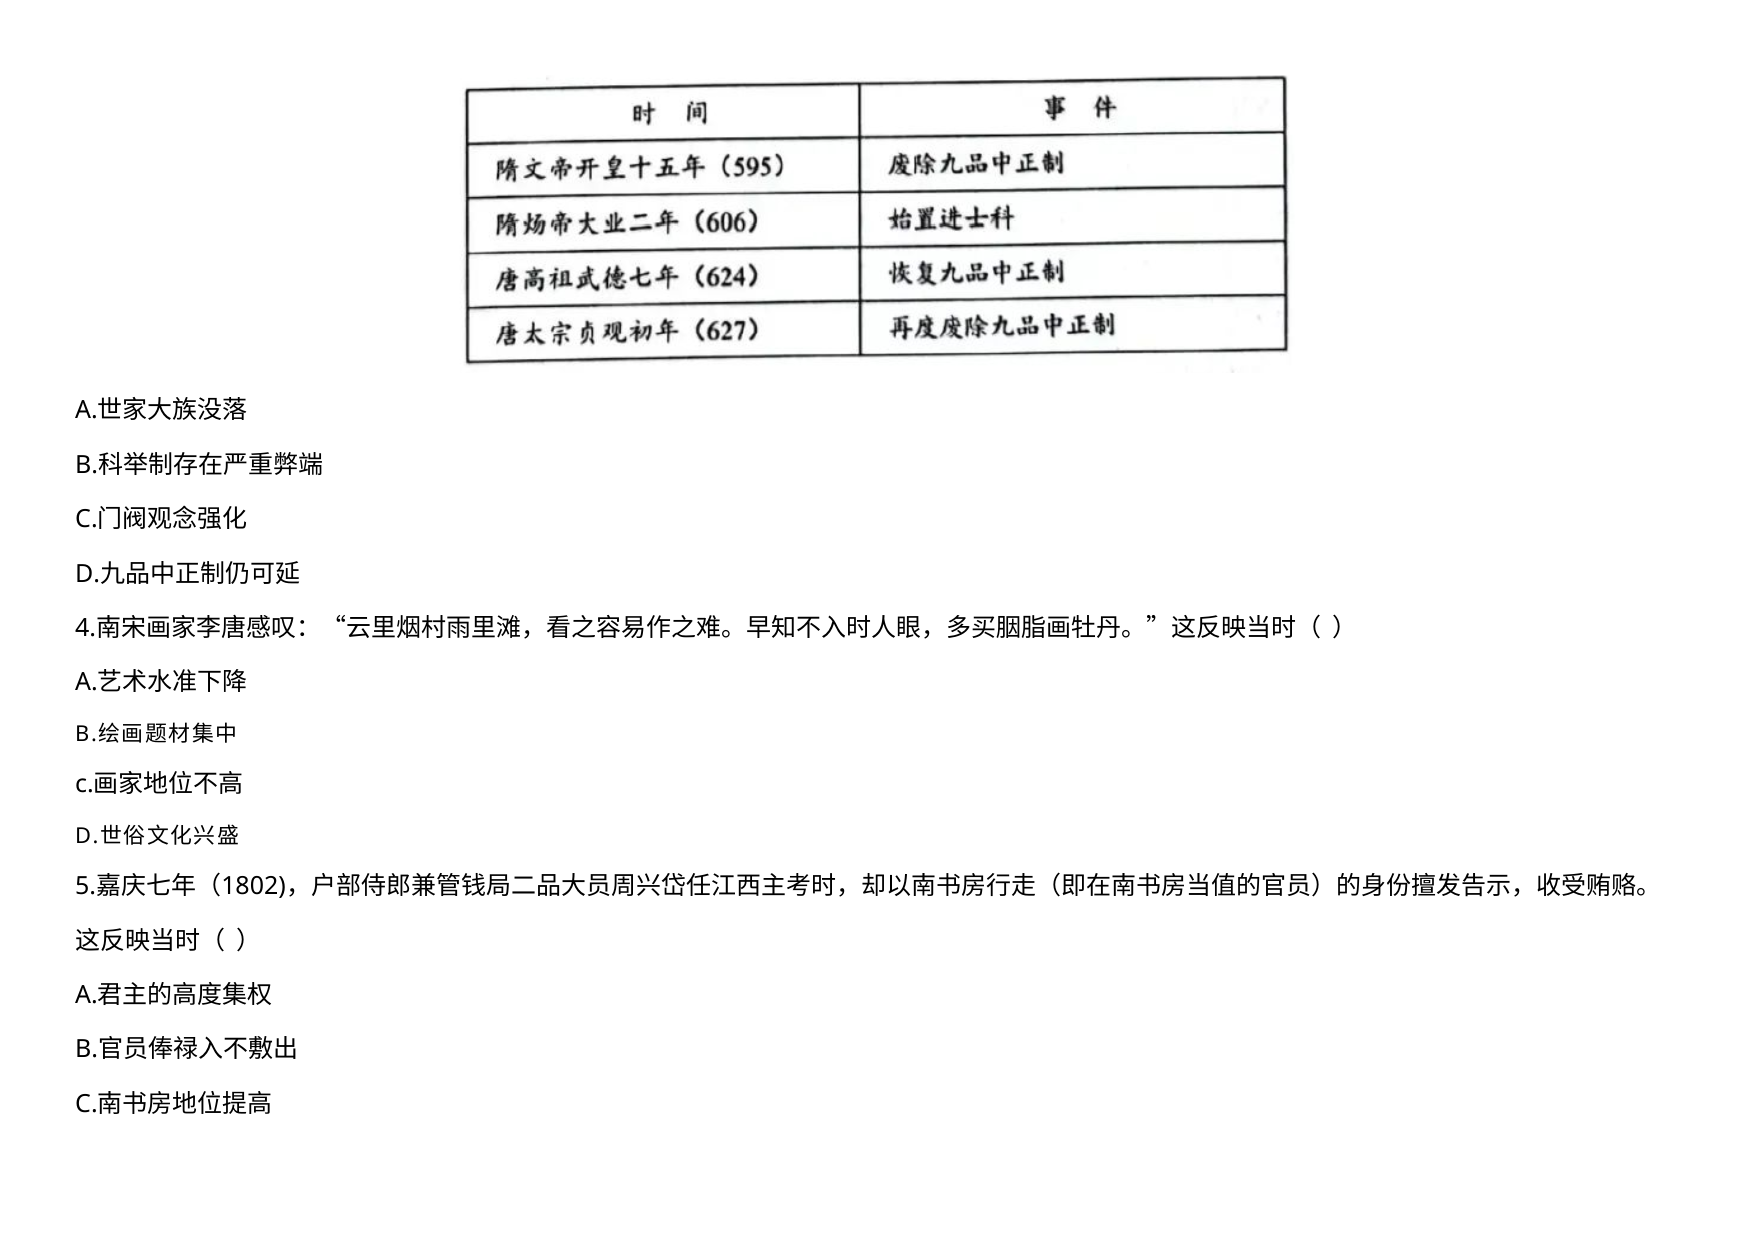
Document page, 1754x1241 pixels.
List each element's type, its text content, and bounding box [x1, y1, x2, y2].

text A.君主的高度集权 [75, 974, 1679, 1011]
text D.九品中正制仍可延 [75, 553, 1679, 589]
text C.门阀观念强化 [75, 499, 1679, 535]
text c.画家地位不高 [75, 764, 1679, 800]
text B.绘画题材集中 [75, 716, 1679, 748]
text D.世俗文化兴盛 [75, 818, 1679, 850]
text B.科举制存在严重弊端 [75, 444, 1679, 481]
text A.艺术水准下降 [75, 662, 1679, 698]
text A.世家大族没落 [75, 390, 1679, 426]
text 4.南宋画家李唐感叹：“云里烟村雨里滩，看之容易作之难。早知不入时人眼，多买胭脂画牡丹。”这反映当时（ ） [75, 607, 1679, 644]
text B.官员俸禄入不敷出 [75, 1029, 1679, 1065]
text C.南书房地位提高 [75, 1083, 1679, 1119]
picture [459, 75, 1295, 373]
text 5.嘉庆七年（1802)，户部侍郎兼管钱局二品大员周兴岱任江西主考时，却以南书房行走（即在南书房当值的官员）的身份擅发告示，收受贿赂。这反映当时（ ） [75, 866, 1679, 956]
